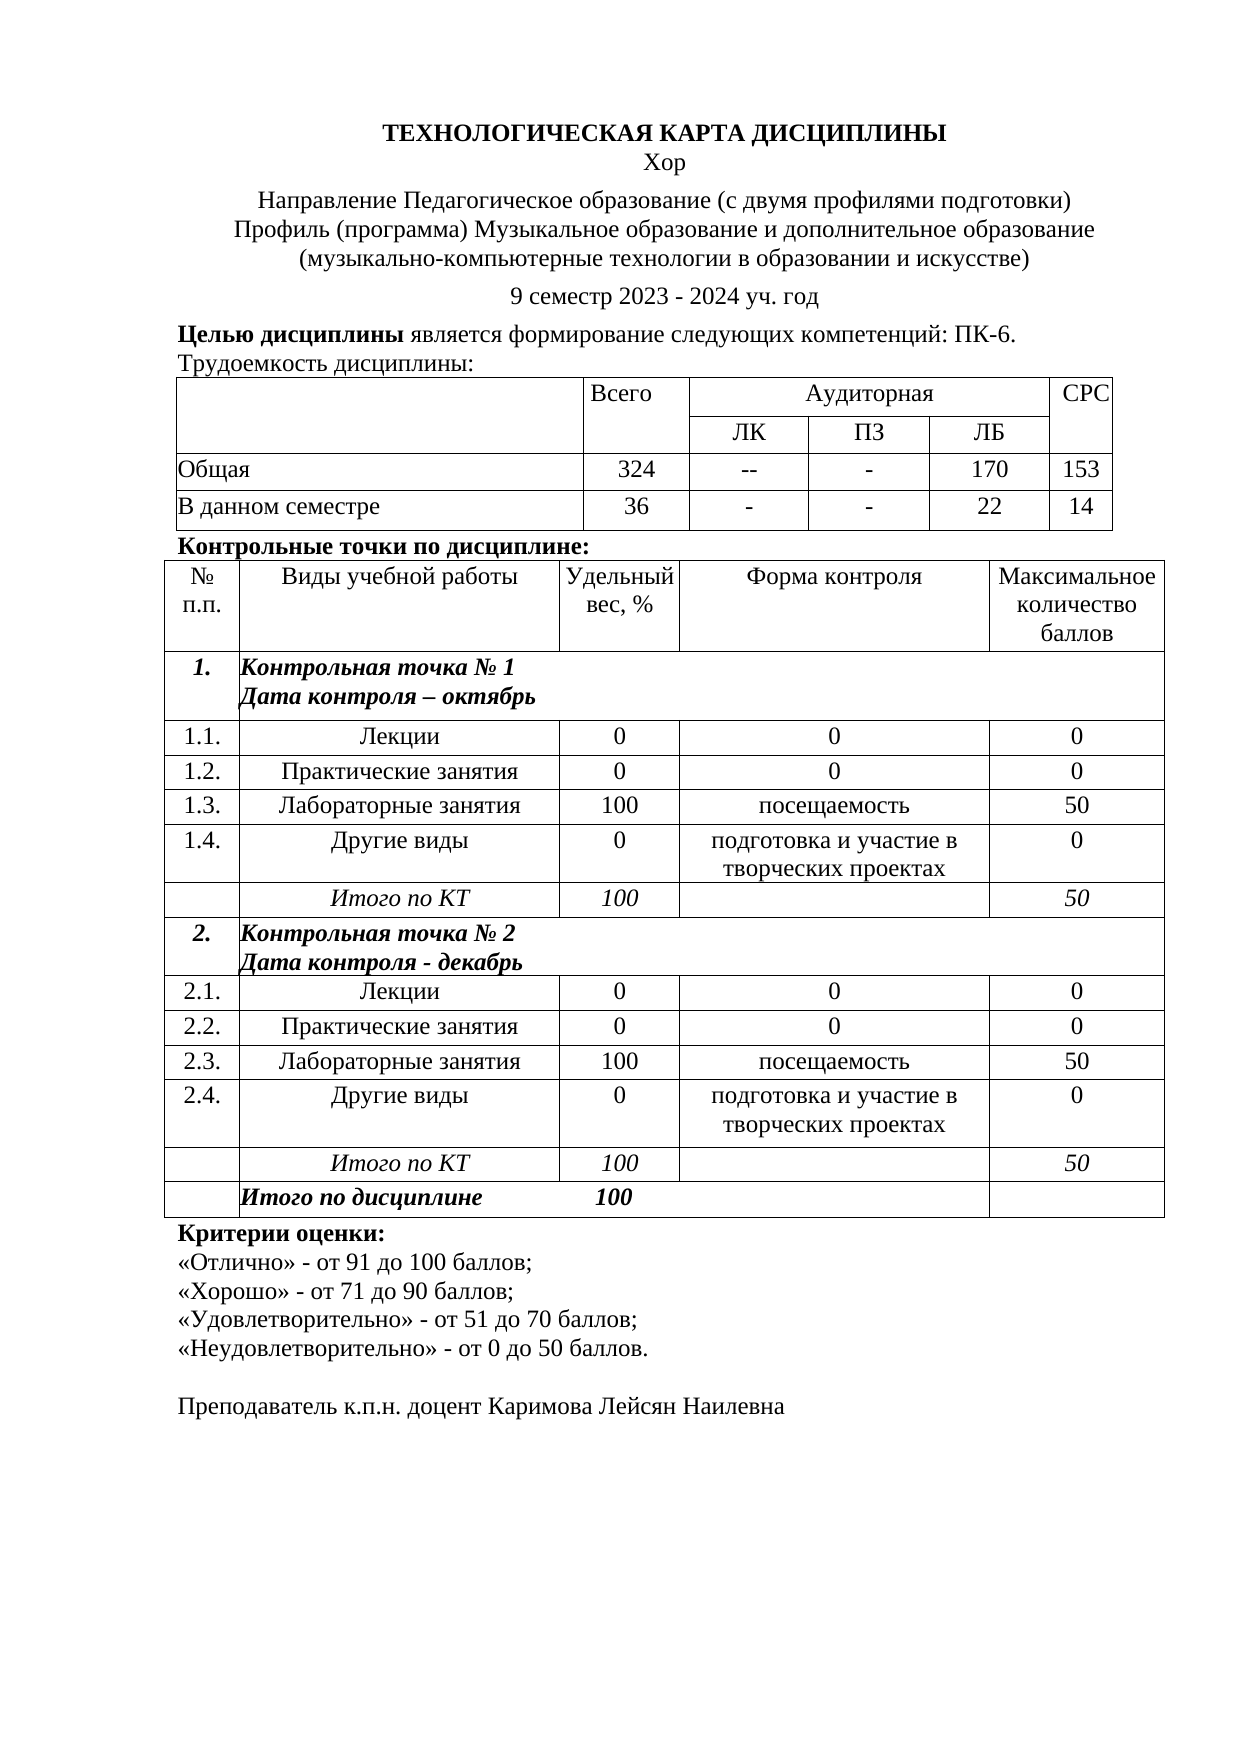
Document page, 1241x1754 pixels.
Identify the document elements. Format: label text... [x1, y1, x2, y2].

table_cell ЛК [690, 417, 808, 453]
table_cell 50 [990, 1148, 1164, 1181]
table_cell 2.3. [165, 1046, 239, 1079]
table_cell 0 [680, 976, 989, 1010]
table_cell 153 [1050, 454, 1112, 490]
text Преподаватель к.п.н. доцент Каримова Лейсян Наилевна [177, 1391, 1152, 1419]
table_cell [165, 883, 239, 917]
table_cell Итого по дисциплине 100 [240, 1182, 989, 1217]
table_cell 1. [165, 652, 239, 720]
table_cell 14 [1050, 491, 1112, 530]
table_cell Другие виды [240, 825, 559, 882]
table_cell [990, 1182, 1164, 1217]
table_header [177, 378, 583, 453]
table_cell Лекции [240, 721, 559, 755]
table_cell 0 [560, 721, 679, 755]
table_cell [165, 1182, 239, 1217]
table_cell -- [690, 454, 808, 490]
table_header Виды учебной работы [240, 561, 559, 651]
table_cell 324 [584, 454, 689, 490]
table_cell 0 [680, 721, 989, 755]
table_cell 0 [680, 756, 989, 789]
table_cell подготовка и участие в творческих проектах [680, 1080, 989, 1147]
table_cell 170 [930, 454, 1049, 490]
table_cell 0 [990, 1011, 1164, 1045]
table_cell 2.4. [165, 1080, 239, 1147]
table_cell [680, 1148, 989, 1181]
text Трудоемкость дисциплины: [177, 348, 1152, 377]
table_header Всего [584, 378, 689, 453]
table_cell Итого по КТ [240, 883, 559, 917]
table_cell [680, 883, 989, 917]
table_cell 2. [165, 918, 239, 975]
table_header СРС [1050, 378, 1112, 453]
table_cell 50 [990, 883, 1164, 917]
table_cell 0 [560, 1080, 679, 1147]
table_cell 100 [560, 1148, 679, 1181]
table_cell посещаемость [680, 1046, 989, 1079]
table_cell - [809, 454, 929, 490]
text Хор [177, 147, 1152, 176]
table_cell Лекции [240, 976, 559, 1010]
table_cell 0 [990, 825, 1164, 882]
table_cell 0 [990, 756, 1164, 789]
table_cell 2.1. [165, 976, 239, 1010]
table_cell 0 [560, 976, 679, 1010]
text «Неудовлетворительно» - от 0 до 50 баллов. [177, 1333, 1152, 1362]
table_cell Лабораторные занятия [240, 1046, 559, 1079]
table_cell Контрольная точка № 2 Дата контроля - декабрь [240, 918, 1164, 975]
text Профиль (программа) Музыкальное образование и дополнительное образование (музыкально-компьютерные технологии в образовании и искусстве) [177, 214, 1152, 271]
table_cell 100 [560, 790, 679, 824]
table_cell [165, 1148, 239, 1181]
text ТЕХНОЛОГИЧЕСКАЯ КАРТА ДИСЦИПЛИНЫ [177, 118, 1152, 147]
table_cell Итого по КТ [240, 1148, 559, 1181]
text Направление Педагогическое образование (с двумя профилями подготовки) [177, 185, 1152, 214]
table_cell 100 [560, 883, 679, 917]
table_cell ПЗ [809, 417, 929, 453]
table_header Максимальное количество баллов [990, 561, 1164, 651]
table_cell В данном семестре [177, 491, 583, 530]
text 9 семестр 2023 - 2024 уч. год [177, 281, 1152, 310]
table_cell 100 [560, 1046, 679, 1079]
table_cell 1.4. [165, 825, 239, 882]
table_cell 50 [990, 790, 1164, 824]
table_cell 0 [990, 721, 1164, 755]
table_cell - [690, 491, 808, 530]
table_header № п.п. [165, 561, 239, 651]
table_cell 0 [990, 976, 1164, 1010]
table_cell 2.2. [165, 1011, 239, 1045]
table_cell 0 [680, 1011, 989, 1045]
table_cell Практические занятия [240, 756, 559, 789]
table_cell 0 [560, 825, 679, 882]
table_cell ЛБ [930, 417, 1049, 453]
table_cell Контрольная точка № 1 Дата контроля – октябрь [240, 652, 1164, 720]
text Контрольные точки по дисциплине: [177, 531, 1152, 560]
table_cell 36 [584, 491, 689, 530]
table_cell Общая [177, 454, 583, 490]
table_cell 1.1. [165, 721, 239, 755]
text Целью дисциплины является формирование следующих компетенций: ПК-6. [404, 319, 1152, 348]
table_cell 22 [930, 491, 1049, 530]
table_header Аудиторная [690, 378, 1049, 416]
table_cell подготовка и участие в творческих проектах [680, 825, 989, 882]
table_cell 0 [560, 756, 679, 789]
table_cell 0 [560, 1011, 679, 1045]
text «Удовлетворительно» - от 51 до 70 баллов; [177, 1304, 1152, 1333]
table_cell Практические занятия [240, 1011, 559, 1045]
table_header Удельный вес, % [560, 561, 679, 651]
table_cell посещаемость [680, 790, 989, 824]
text Критерии оценки: [177, 1218, 1152, 1247]
table_cell 0 [990, 1080, 1164, 1147]
table_cell Лабораторные занятия [240, 790, 559, 824]
table_cell Другие виды [240, 1080, 559, 1147]
table_cell 1.2. [165, 756, 239, 789]
table_cell 1.3. [165, 790, 239, 824]
table_cell 50 [990, 1046, 1164, 1079]
table_cell - [809, 491, 929, 530]
text «Отлично» - от 91 до 100 баллов; [177, 1247, 1152, 1276]
text «Хорошо» - от 71 до 90 баллов; [177, 1276, 1152, 1304]
table_header Форма контроля [680, 561, 989, 651]
